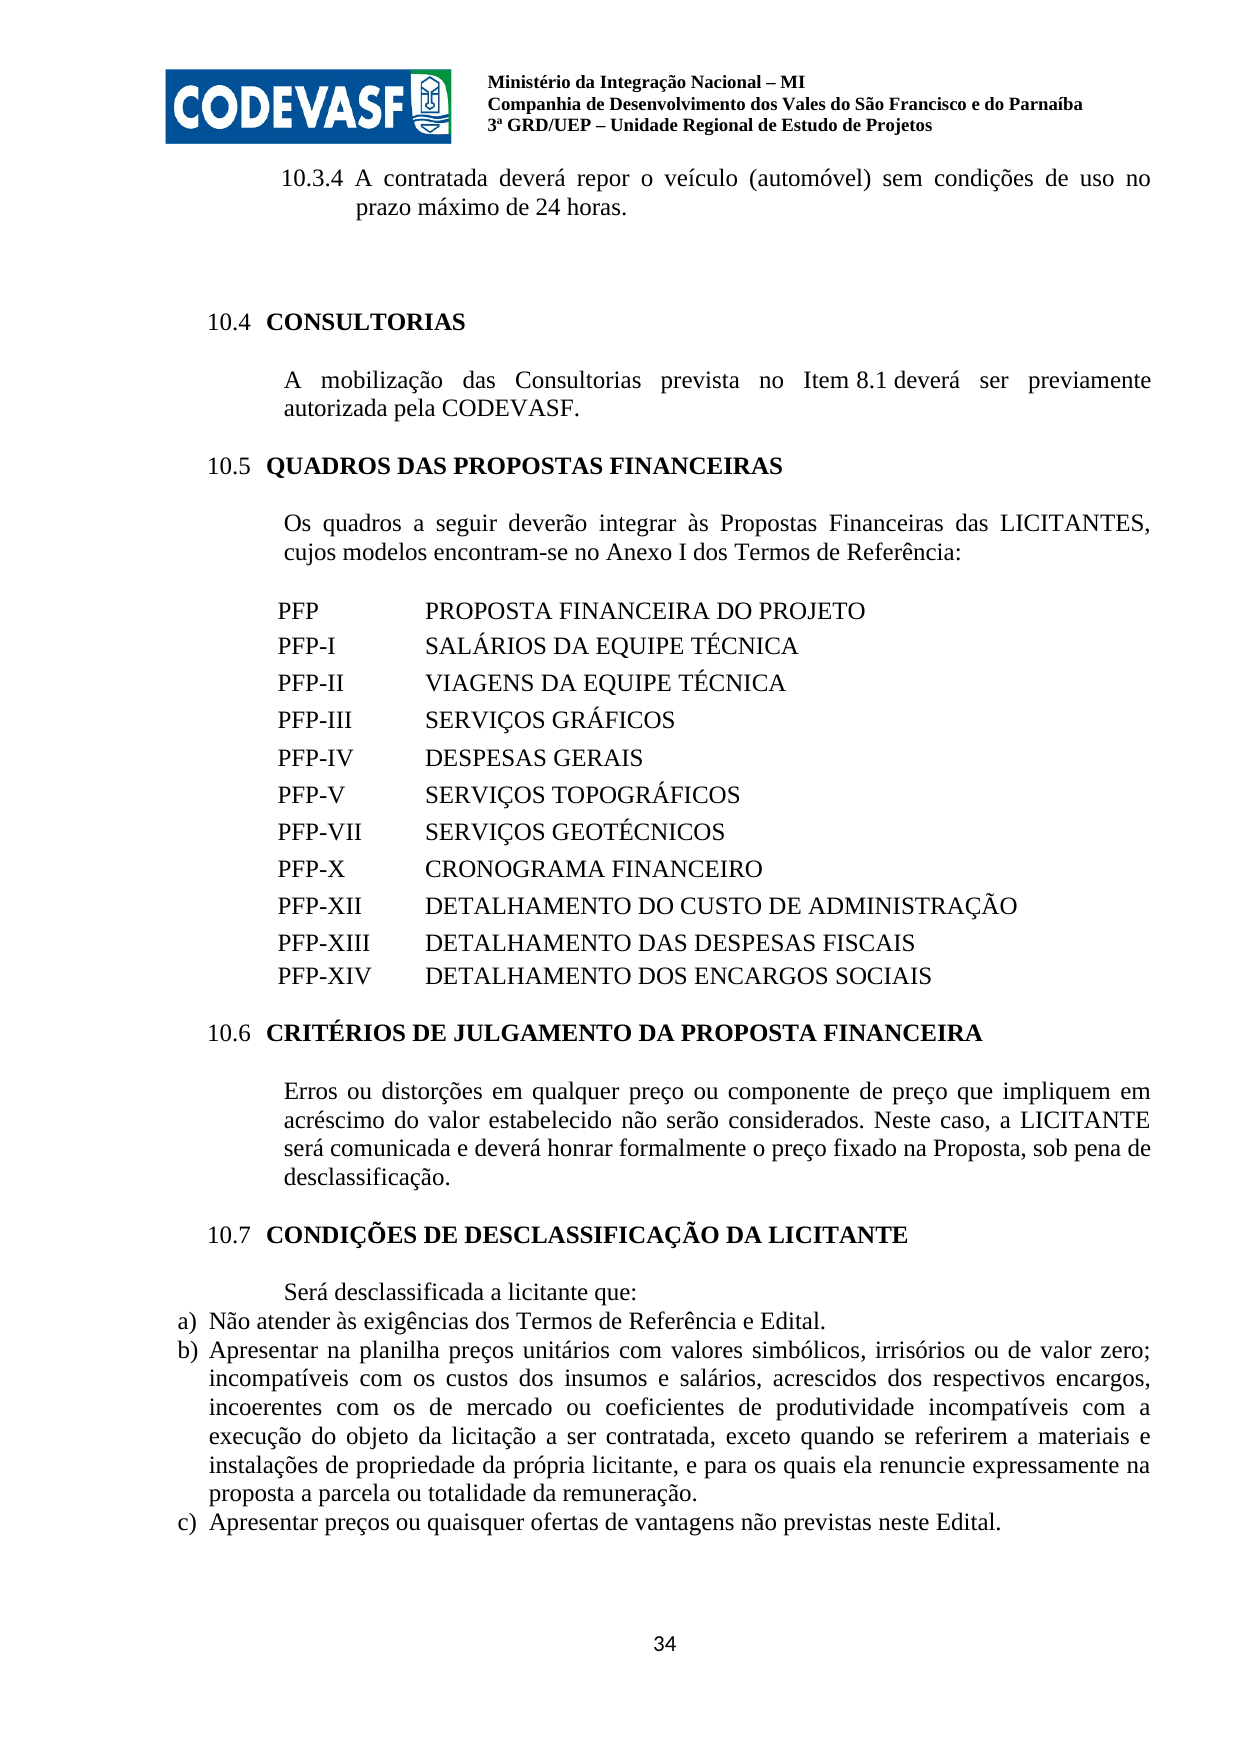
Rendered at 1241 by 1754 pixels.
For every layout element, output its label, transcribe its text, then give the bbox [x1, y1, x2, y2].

list CONSULTORIAS [207, 307, 1152, 336]
list Não atender às exigências dos Termos de Referência e Edital. [177, 1306, 1152, 1335]
table_cell PFP-I [266, 627, 413, 664]
text Erros ou distorções em qualquer preço ou componente de preço que impliquem em acréscimo do valor estabelecido não serão considerados. Neste caso, a LICITANTE será comunicada e deverá honrar formalmente o preço fixado na Proposta, sob pena de desclassificação. [283, 1076, 1152, 1191]
table_cell SERVIÇOS TOPOGRÁFICOS [414, 776, 1063, 813]
list CRITÉRIOS DE JULGAMENTO DA PROPOSTA FINANCEIRA [207, 1018, 1152, 1047]
picture [165, 69, 452, 144]
table_cell DESPESAS GERAIS [414, 739, 1063, 776]
table_header PROPOSTA FINANCEIRA DO PROJETO [414, 595, 1063, 627]
table_cell PFP-XII [266, 887, 413, 924]
table_cell PFP-II [266, 664, 413, 701]
text Será desclassificada a licitante que: [283, 1277, 1152, 1306]
list Apresentar na planilha preços unitários com valores simbólicos, irrisórios ou de valor zero; incompatíveis com os custos dos insumos e salários, acrescidos dos respectivos encargos, incoerentes com os de mercado ou coeficientes de produtividade incompatíveis com a execução do objeto da licitação a ser contratada, exceto quando se referirem a materiais e instalações de propriedade da própria licitante, e para os quais ela renuncie expressamente na proposta a parcela ou totalidade da remuneração. [177, 1335, 1152, 1507]
list QUADROS DAS PROPOSTAS FINANCEIRAS [207, 451, 1152, 480]
list Apresentar preços ou quaisquer ofertas de vantagens não previstas neste Edital. [177, 1507, 1152, 1536]
table_cell DETALHAMENTO DAS DESPESAS FISCAIS [414, 924, 1063, 961]
table_cell PFP-XIII [266, 924, 413, 961]
text A mobilização das Consultorias prevista no Item 8.1 deverá ser previamente autorizada pela CODEVASF. [283, 365, 1152, 422]
table_cell PFP-VII [266, 813, 413, 850]
table_cell PFP-XIV [266, 961, 413, 1018]
table_cell PFP-V [266, 776, 413, 813]
table_cell SALÁRIOS DA EQUIPE TÉCNICA [414, 627, 1063, 664]
table_cell PFP-IV [266, 739, 413, 776]
list A contratada deverá repor o veículo (automóvel) sem condições de uso no prazo máximo de 24 horas. [281, 163, 1152, 221]
table_cell DETALHAMENTO DOS ENCARGOS SOCIAIS [414, 961, 1063, 1018]
table_cell SERVIÇOS GRÁFICOS [414, 701, 1063, 738]
table_cell PFP-X [266, 850, 413, 887]
table_cell PFP-III [266, 701, 413, 738]
table_header PFP [266, 595, 413, 627]
table_cell CRONOGRAMA FINANCEIRO [414, 850, 1063, 887]
text Os quadros a seguir deverão integrar às Propostas Financeiras das LICITANTES, cujos modelos encontram-se no Anexo I dos Termos de Referência: [283, 508, 1152, 566]
table_cell VIAGENS DA EQUIPE TÉCNICA [414, 664, 1063, 701]
list CONDIÇÕES DE DESCLASSIFICAÇÃO DA LICITANTE [207, 1220, 1152, 1248]
table_cell SERVIÇOS GEOTÉCNICOS [414, 813, 1063, 850]
table_cell DETALHAMENTO DO CUSTO DE ADMINISTRAÇÃO [414, 887, 1063, 924]
